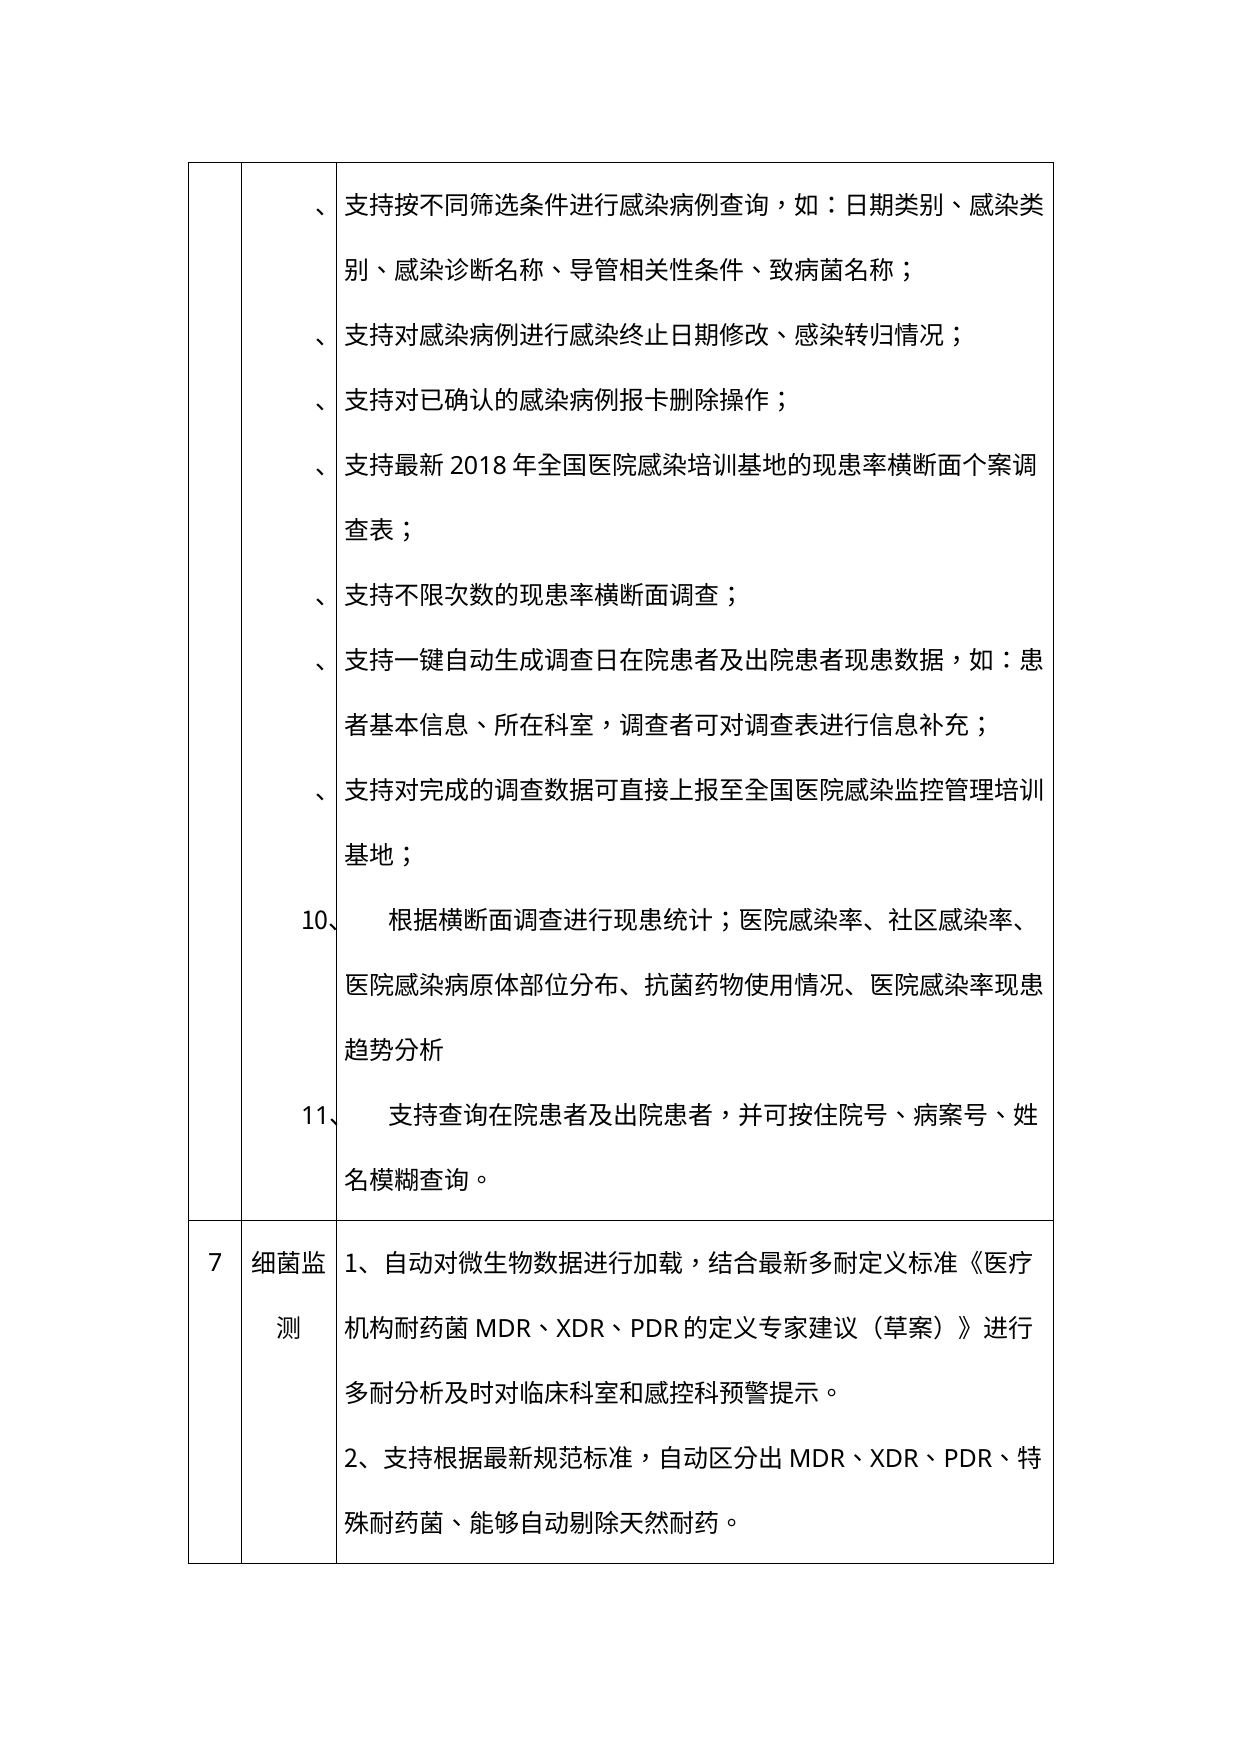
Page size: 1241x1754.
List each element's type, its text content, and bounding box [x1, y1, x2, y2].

table_cell 感染监测 [242, 163, 336, 1220]
table_cell 细菌监测 [242, 1221, 336, 1562]
table_cell 6 [189, 163, 241, 1220]
table_cell 7 [189, 1221, 241, 1562]
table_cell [337, 163, 1053, 1220]
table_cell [337, 1221, 1053, 1562]
